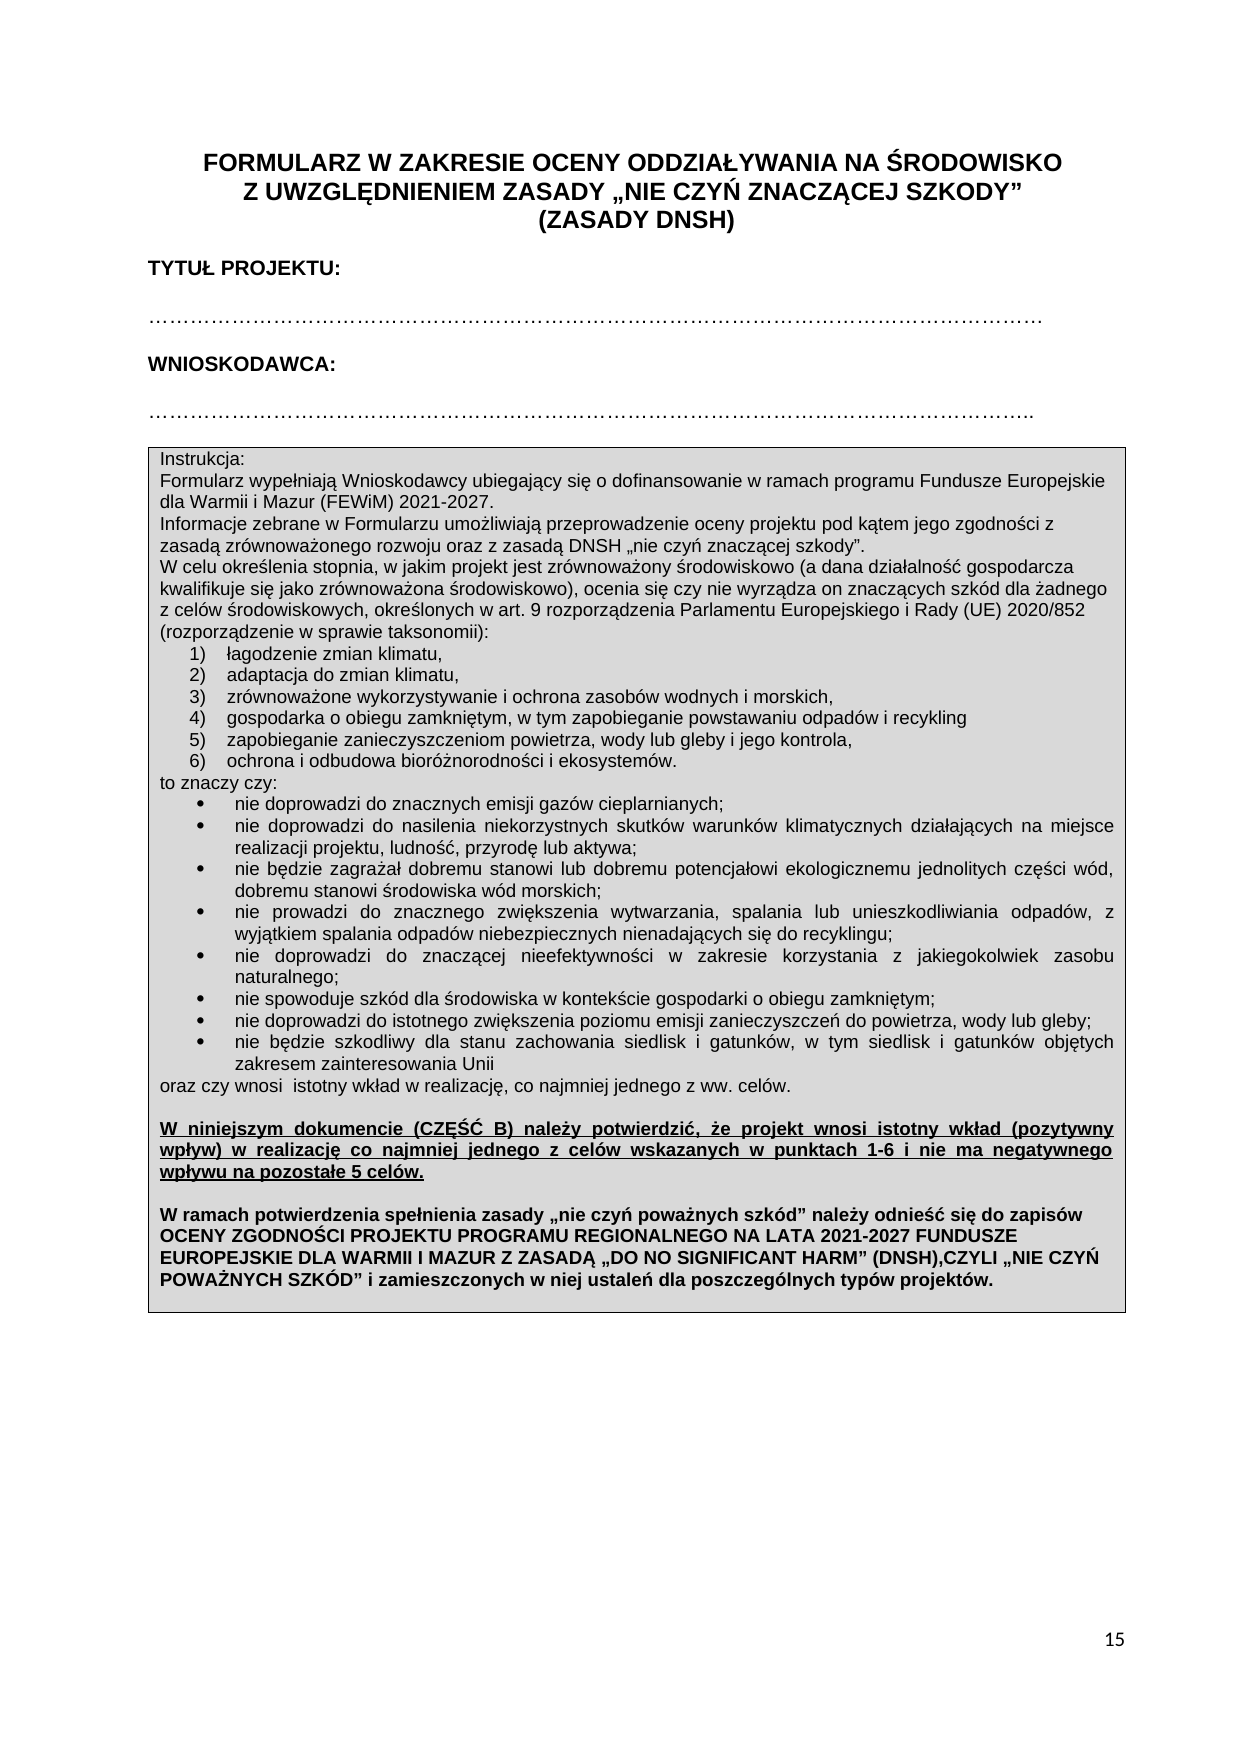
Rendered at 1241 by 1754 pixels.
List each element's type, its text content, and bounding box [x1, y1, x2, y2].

text ………………………………………………………………………………………………………………… [148, 303, 1125, 327]
text ……………………………………………………………………………………………………………….. [148, 399, 1125, 423]
text FORMULARZ W ZAKRESIE OCENY ODDZIAŁYWANIA NA ŚRODOWISKO Z UWZGLĘDNIENIEM ZASADY „NIE CZYŃ ZNACZĄCEJ SZKODY” (ZASADY DNSH) [148, 148, 1125, 234]
text WNIOSKODAWCA: [148, 351, 1125, 375]
table_header Instrukcja: Formularz wypełniają Wnioskodawcy ubiegający się o dofinansowanie w ramach programu Fundusze Europejskie dla Warmii i Mazur (FEWiM) 2021-2027. Informacje zebrane w Formularzu umożliwiają przeprowadzenie oceny projektu pod kątem jego zgodności z zasadą zrównoważonego rozwoju oraz z zasadą DNSH „nie czyń znaczącej szkody”. W celu określenia stopnia, w jakim projekt jest zrównoważony środowiskowo (a dana działalność gospodarcza kwalifikuje się jako zrównoważona środowiskowo), ocenia się czy nie wyrządza on znaczących szkód dla żadnego z celów środowiskowych, określonych w art. 9 rozporządzenia Parlamentu Europejskiego i Rady (UE) 2020/852 (rozporządzenie w sprawie taksonomii): łagodzenie zmian klimatu, adaptacja do zmian klimatu, zrównoważone wykorzystywanie i ochrona zasobów wodnych i morskich, gospodarka o obiegu zamkniętym, w tym zapobieganie powstawaniu odpadów i recykling zapobieganie zanieczyszczeniom powietrza, wody lub gleby i jego kontrola, ochrona i odbudowa bioróżnorodności i ekosystemów. to znaczy czy: nie doprowadzi do znacznych emisji gazów cieplarnianych; nie doprowadzi do nasilenia niekorzystnych skutków warunków klimatycznych działających na miejsce realizacji projektu, ludność, przyrodę lub aktywa; nie będzie zagrażał dobremu stanowi lub dobremu potencjałowi ekologicznemu jednolitych części wód, dobremu stanowi środowiska wód morskich; nie prowadzi do znacznego zwiększenia wytwarzania, spalania lub unieszkodliwiania odpadów, z wyjątkiem spalania odpadów niebezpiecznych nienadających się do recyklingu; nie doprowadzi do znaczącej nieefektywności w zakresie korzystania z jakiegokolwiek zasobu naturalnego; nie spowoduje szkód dla środowiska w kontekście gospodarki o obiegu zamkniętym; nie doprowadzi do istotnego zwiększenia poziomu emisji zanieczyszczeń do powietrza, wody lub gleby; nie będzie szkodliwy dla stanu zachowania siedlisk i gatunków, w tym siedlisk i gatunków objętych zakresem zainteresowania Unii oraz czy wnosi istotny wkład w realizację, co najmniej jednego z ww. celów. W niniejszym dokumencie (CZĘŚĆ B) należy potwierdzić, że projekt wnosi istotny wkład (pozytywny wpływ) w realizację co najmniej jednego z celów wskazanych w punktach 1-6 i nie ma negatywnego wpływu na pozostałe 5 celów. W ramach potwierdzenia spełnienia zasady „nie czyń poważnych szkód” należy odnieść się do zapisów OCENY ZGODNOŚCI PROJEKTU PROGRAMU REGIONALNEGO NA LATA 2021-2027 FUNDUSZE EUROPEJSKIE DLA WARMII I MAZUR Z ZASADĄ „DO NO SIGNIFICANT HARM” (DNSH),CZYLI „NIE CZYŃ POWAŻNYCH SZKÓD” i zamieszczonych w niej ustaleń dla poszczególnych typów projektów. [149, 448, 1125, 1312]
text TYTUŁ PROJEKTU: [148, 256, 1125, 279]
